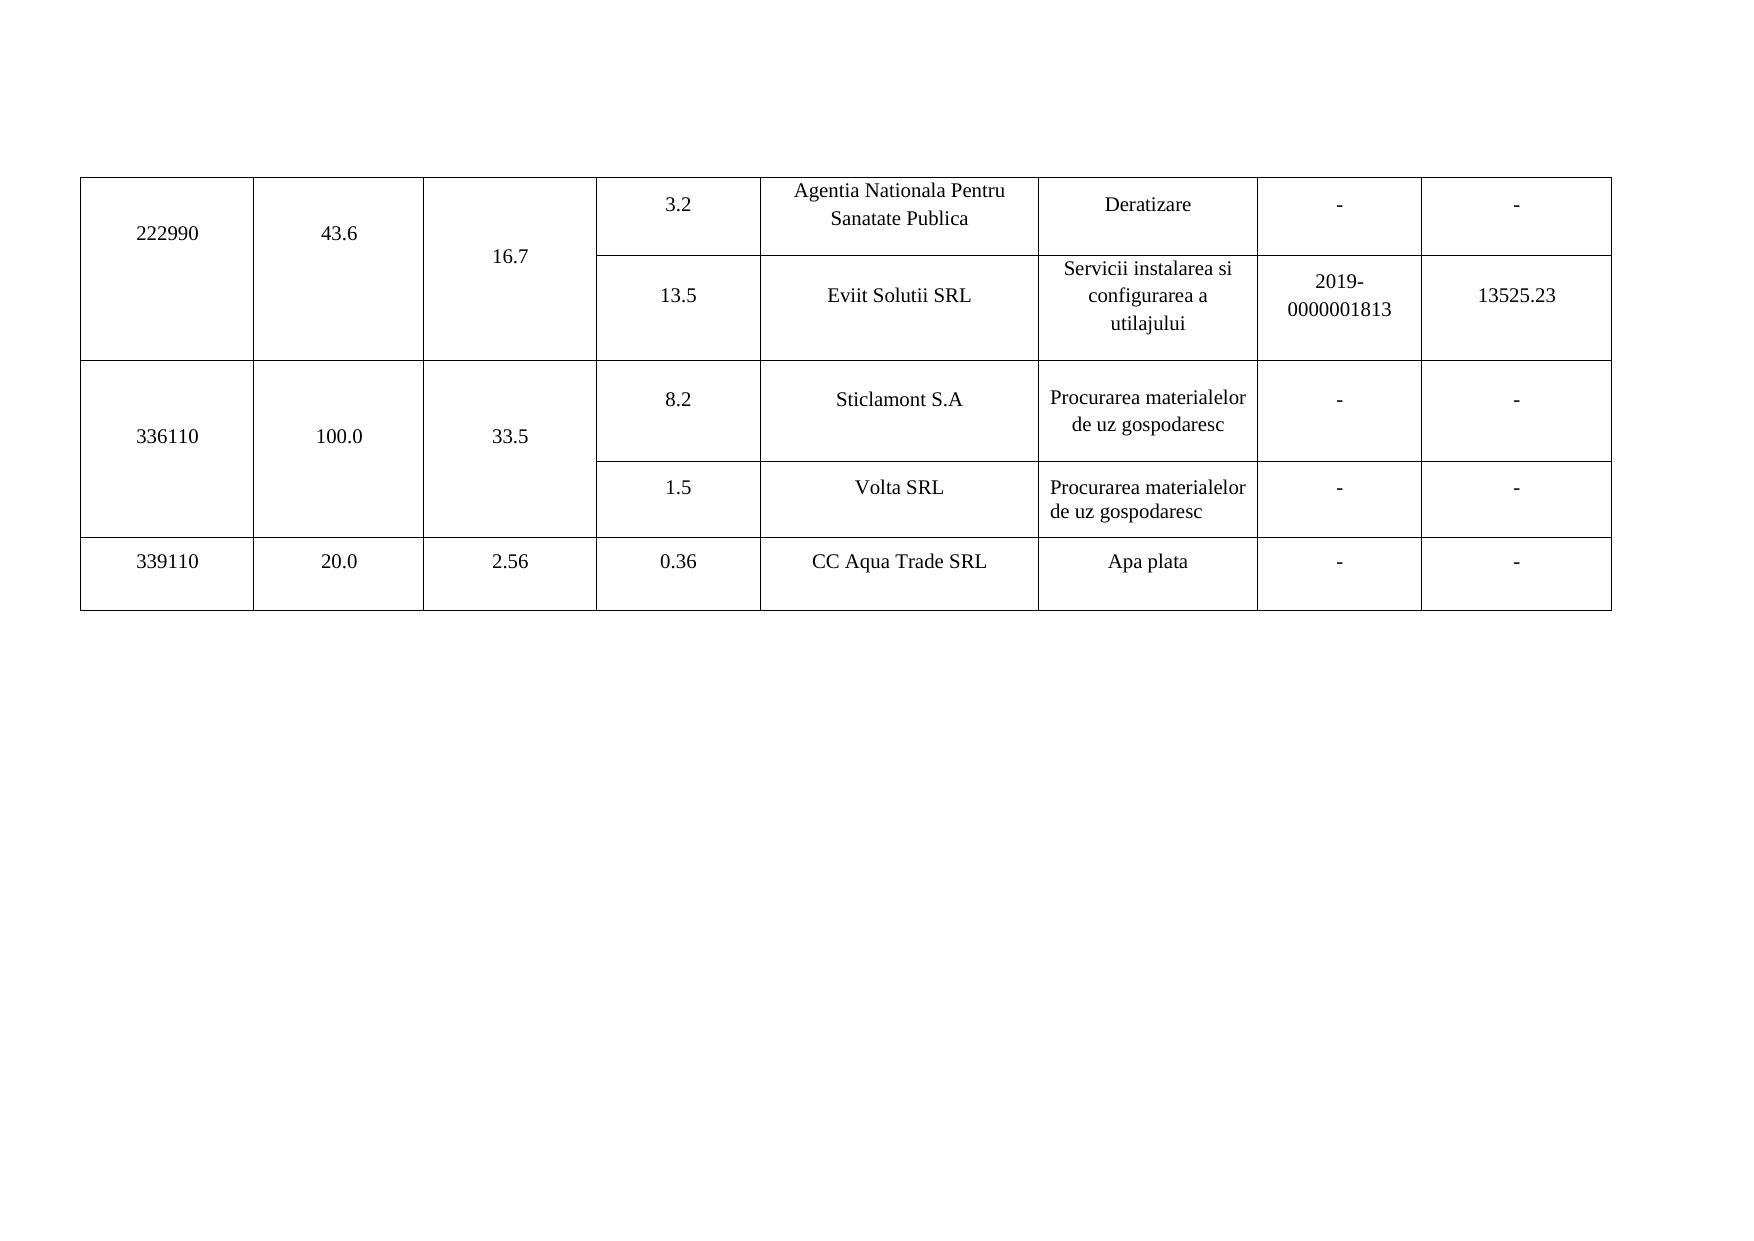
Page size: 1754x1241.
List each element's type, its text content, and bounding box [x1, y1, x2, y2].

table_cell - [1422, 462, 1611, 537]
table_cell 339110 [81, 538, 253, 610]
table_cell Procurarea materialelor de uz gospodaresc [1039, 462, 1257, 537]
table_cell 43.6 [254, 178, 423, 359]
table_cell 33.5 [424, 361, 596, 537]
table_cell - [1422, 178, 1611, 254]
table_cell Agentia Nationala Pentru Sanatate Publica [761, 178, 1038, 254]
table_cell 2019-0000001813 [1258, 256, 1421, 359]
table_cell Deratizare [1039, 178, 1257, 254]
table_cell 0.36 [597, 538, 760, 610]
table_cell Apa plata [1039, 538, 1257, 610]
table_cell - [1422, 361, 1611, 461]
table_cell - [1258, 462, 1421, 537]
table_cell - [1422, 538, 1611, 610]
table_cell 13525.23 [1422, 256, 1611, 359]
table_cell 222990 [81, 178, 253, 359]
table_cell 16.7 [424, 178, 596, 359]
table_cell 20.0 [254, 538, 423, 610]
table_cell 1.5 [597, 462, 760, 537]
table_cell 100.0 [254, 361, 423, 537]
table_cell - [1258, 361, 1421, 461]
table_cell - [1258, 178, 1421, 254]
table_cell 336110 [81, 361, 253, 537]
table_cell Procurarea materialelor de uz gospodaresc [1039, 361, 1257, 461]
table_cell CC Aqua Trade SRL [761, 538, 1038, 610]
table_cell Volta SRL [761, 462, 1038, 537]
table_cell Servicii instalarea si configurarea a utilajului [1039, 256, 1257, 359]
table_cell - [1258, 538, 1421, 610]
table_cell 2.56 [424, 538, 596, 610]
table_cell 3.2 [597, 178, 760, 254]
table_cell 8.2 [597, 361, 760, 461]
table_cell Sticlamont S.A [761, 361, 1038, 461]
table_cell Eviit Solutii SRL [761, 256, 1038, 359]
table_cell 13.5 [597, 256, 760, 359]
